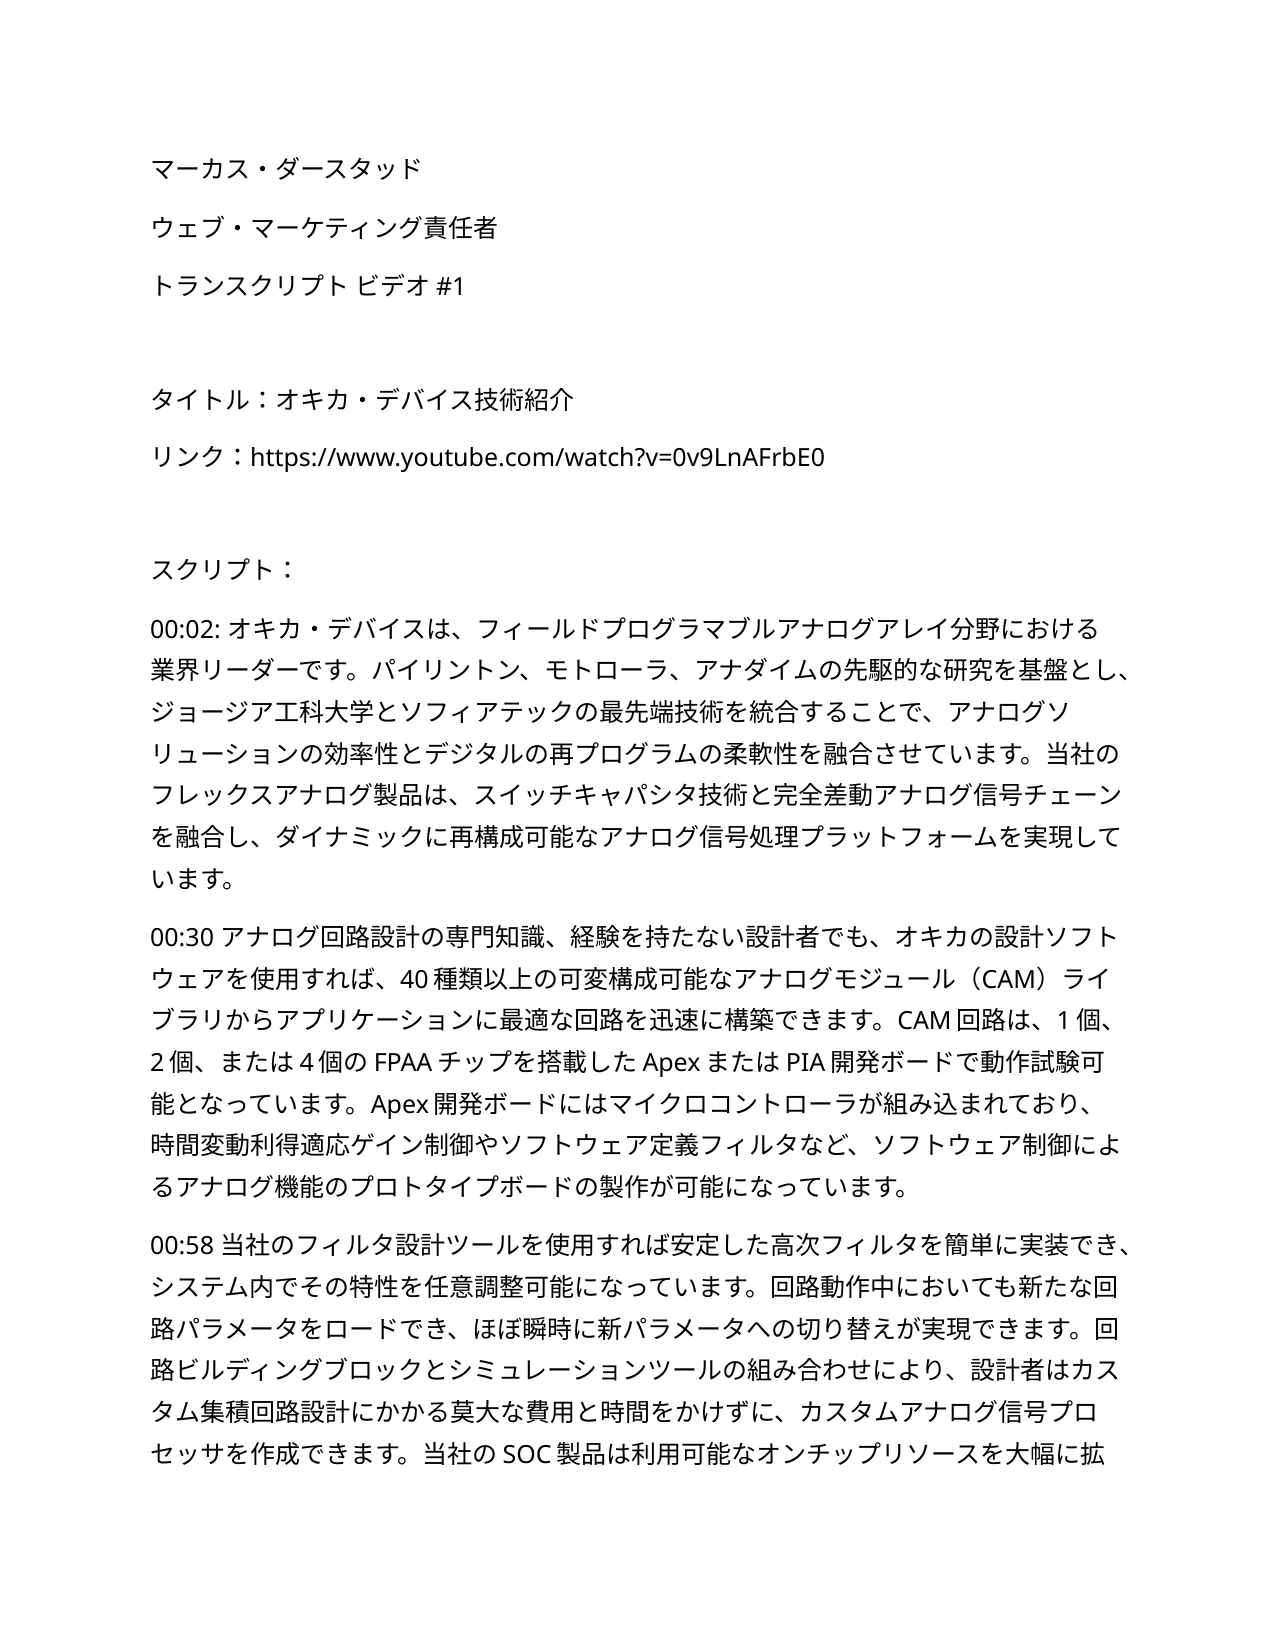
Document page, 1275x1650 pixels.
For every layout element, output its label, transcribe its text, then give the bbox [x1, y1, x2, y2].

text ウェブ・マーケティング責任者 [150, 208, 1125, 244]
text トランスクリプト ビデオ #1 [150, 267, 1125, 303]
text リンク：https://www.youtube.com/watch?v=0v9LnAFrbE0 [150, 439, 1125, 473]
text マーカス・ダースタッド [150, 150, 1125, 186]
text 00:02: オキカ・デバイスは、フィールドプログラマブルアナログアレイ分野における業界リーダーです。パイリントン、モトローラ、アナダイムの先駆的な研究を基盤とし、ジョージア工科大学とソフィアテックの最先端技術を統合することで、アナログソリューションの効率性とデジタルの再プログラムの柔軟性を融合させています。当社のフレックスアナログ製品は、スイッチキャパシタ技術と完全差動アナログ信号チェーンを融合し、ダイナミックに再構成可能なアナログ信号処理プラットフォームを実現しています。 [150, 609, 1125, 895]
text スクリプト： [150, 551, 1125, 587]
text タイトル：オキカ・デバイス技術紹介 [150, 381, 1125, 417]
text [150, 1226, 1125, 1470]
text 00:30 アナログ回路設計の専門知識、経験を持たない設計者でも、オキカの設計ソフトウェアを使用すれば、40種類以上の可変構成可能なアナログモジュール（CAM）ライブラリからアプリケーションに最適な回路を迅速に構築できます。CAM回路は、1個、2個、または4個のFPAAチップを搭載したApexまたはPIA開発ボードで動作試験可能となっています。Apex開発ボードにはマイクロコントローラが組み込まれており、時間変動利得適応ゲイン制御やソフトウェア定義フィルタなど、ソフトウェア制御によるアナログ機能のプロトタイプボードの製作が可能になっています。 [150, 917, 1125, 1204]
